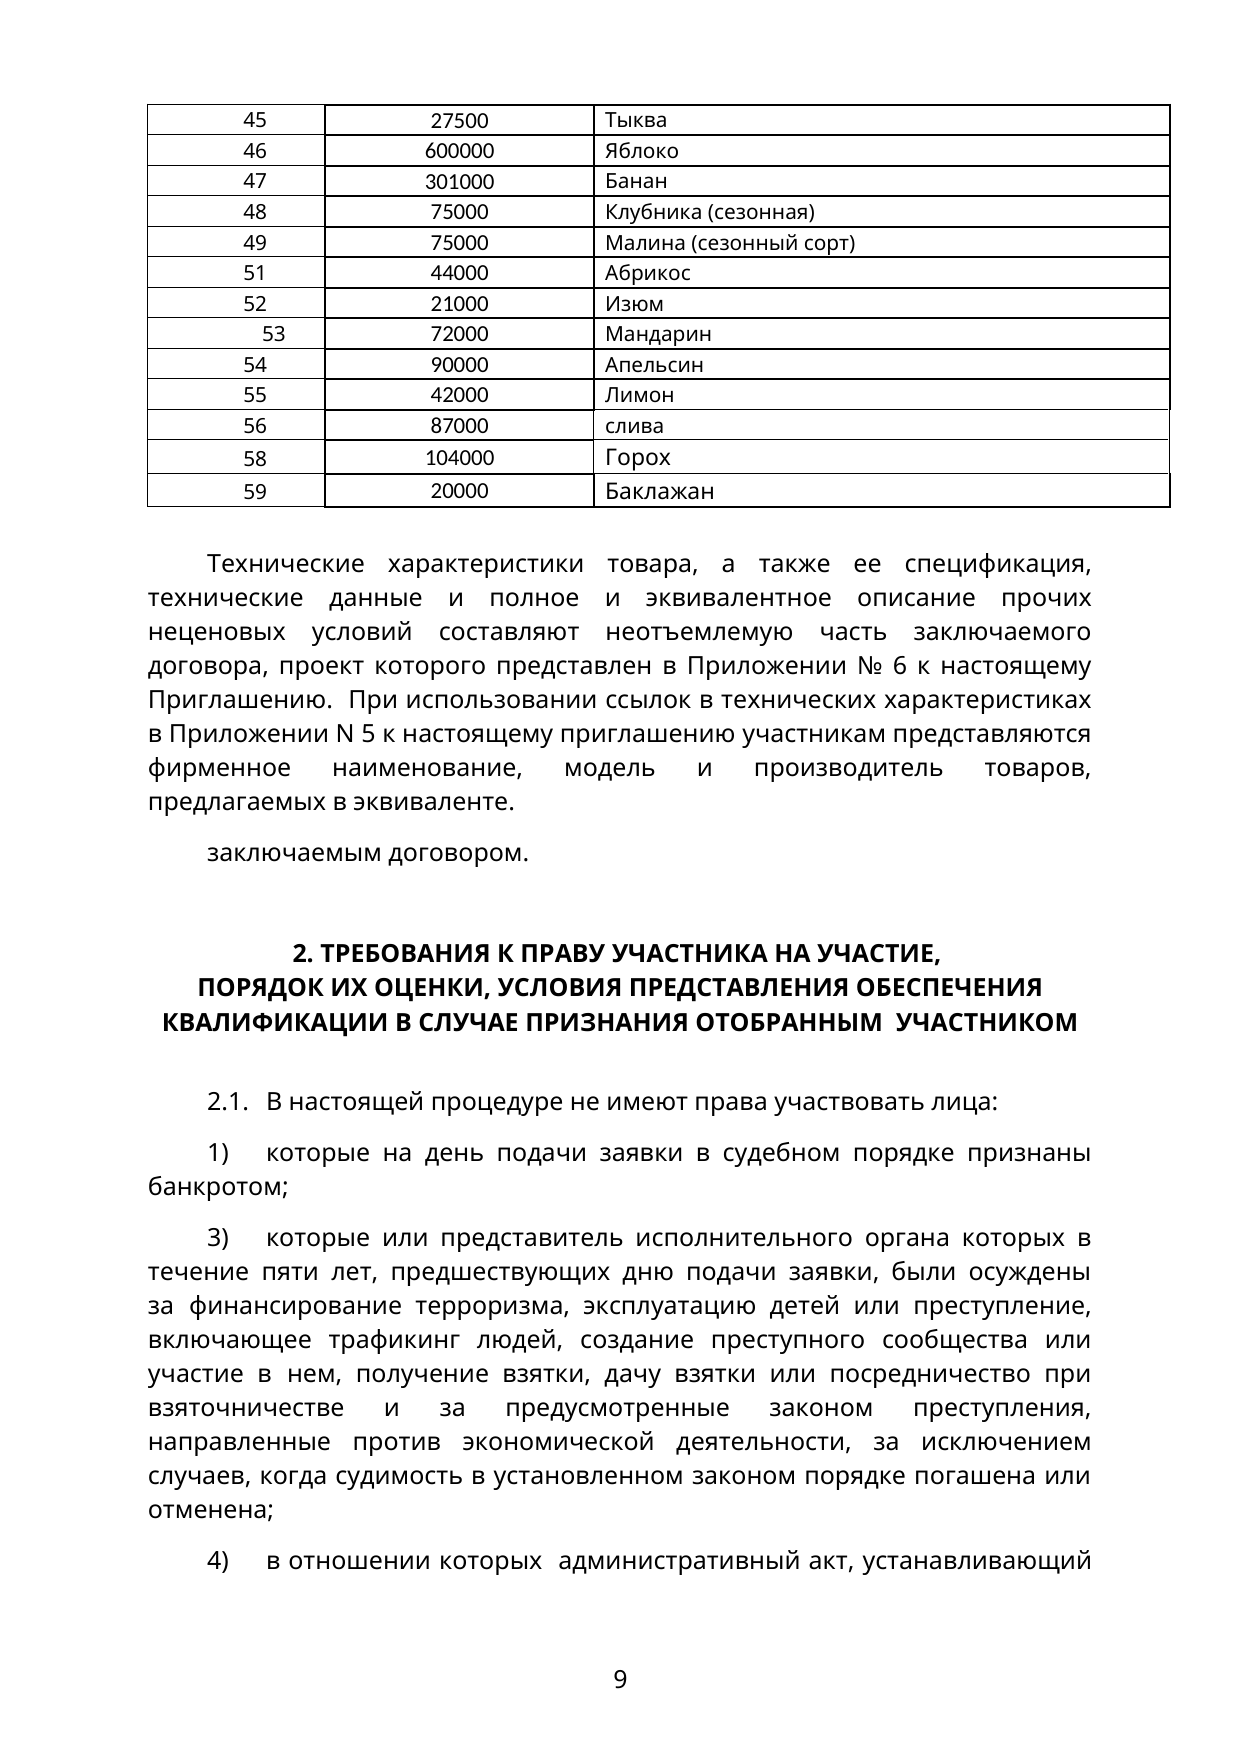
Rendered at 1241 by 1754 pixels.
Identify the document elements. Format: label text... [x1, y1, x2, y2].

table_cell 48 [148, 196, 324, 226]
text 3) которые или представитель исполнительного органа которых в течение пяти лет, предшествующих дню подачи заявки, были осуждены за финансирование терроризма, эксплуатацию детей или преступление, включающее трафикинг людей, создание преступного сообщества или участие в нем, получение взятки, дачу взятки или посредничество при взяточничестве и за предусмотренные законом преступления, направленные против экономической деятельности, за исключением случаев, когда судимость в установленном законом порядке погашена или отменена; [148, 1219, 1092, 1526]
table_cell 51 [148, 257, 324, 287]
table_cell 72000 [326, 319, 593, 348]
table_cell 49 [148, 227, 324, 256]
table_cell Лимон [595, 380, 1169, 409]
table_cell Мандарин [595, 319, 1169, 348]
table_cell 75000 [326, 197, 593, 226]
table_cell 58 [148, 440, 324, 472]
table_cell Яблоко [595, 136, 1169, 164]
table_cell Абрикос [595, 258, 1169, 287]
table_cell 55 [148, 379, 324, 409]
table_cell 21000 [326, 289, 593, 317]
table_cell 54 [148, 349, 324, 378]
text 2. ТРЕБОВАНИЯ К ПРАВУ УЧАСТНИКА НА УЧАСТИЕ, ПОРЯДОК ИХ ОЦЕНКИ, УСЛОВИЯ ПРЕДСТАВЛЕНИЯ ОБЕСПЕЧЕНИЯ КВАЛИФИКАЦИИ В СЛУЧАЕ ПРИЗНАНИЯ ОТОБРАННЫМ УЧАСТНИКОМ [148, 936, 1092, 1067]
table_cell 44000 [326, 258, 593, 287]
table_cell 52 [148, 288, 324, 317]
table_cell слива [594, 409, 1169, 439]
text 2.1. В настоящей процедуре не имеют права участвовать лица: [148, 1084, 1092, 1118]
table_cell Апельсин [595, 350, 1169, 378]
text Технические характеристики товара, а также ее спецификация, технические данные и полное и эквивалентное описание прочих неценовых условий составляют неотъемлемую часть заключаемого договора, проект которого представлен в Приложении № 6 к настоящему Приглашению. При использовании ссылок в технических характеристиках в Приложении N 5 к настоящему приглашению участникам представляются фирменное наименование, модель и производитель товаров, предлагаемых в эквиваленте. [148, 545, 1092, 818]
table_cell Банан [595, 167, 1169, 195]
text 1) которые на день подачи заявки в судебном порядке признаны банкротом; [148, 1134, 1092, 1202]
table_cell Изюм [595, 289, 1169, 317]
table_cell 42000 [326, 380, 593, 409]
table_cell 45 [148, 105, 324, 134]
table_cell 46 [148, 135, 324, 164]
table_cell 87000 [326, 411, 593, 439]
table_cell 59 [148, 474, 324, 506]
table_cell 600000 [326, 136, 593, 164]
table_cell 47 [148, 166, 324, 195]
table_cell 90000 [326, 350, 593, 378]
table_cell 301000 [326, 167, 593, 195]
table_cell Тыква [595, 106, 1169, 134]
table_cell 53 [148, 318, 324, 348]
table_cell 104000 [326, 441, 593, 472]
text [148, 1543, 1092, 1577]
table_cell Баклажан [595, 473, 1169, 506]
table_cell 75000 [326, 228, 593, 256]
table_cell Малина (сезонный сорт) [595, 228, 1169, 256]
table_cell 27500 [326, 106, 593, 134]
table_cell 56 [148, 410, 324, 439]
table_cell 20000 [326, 475, 593, 506]
table_cell Горох [594, 439, 1169, 472]
table_cell Клубника (сезонная) [595, 197, 1169, 226]
text заключаемым договором. [148, 834, 1092, 869]
